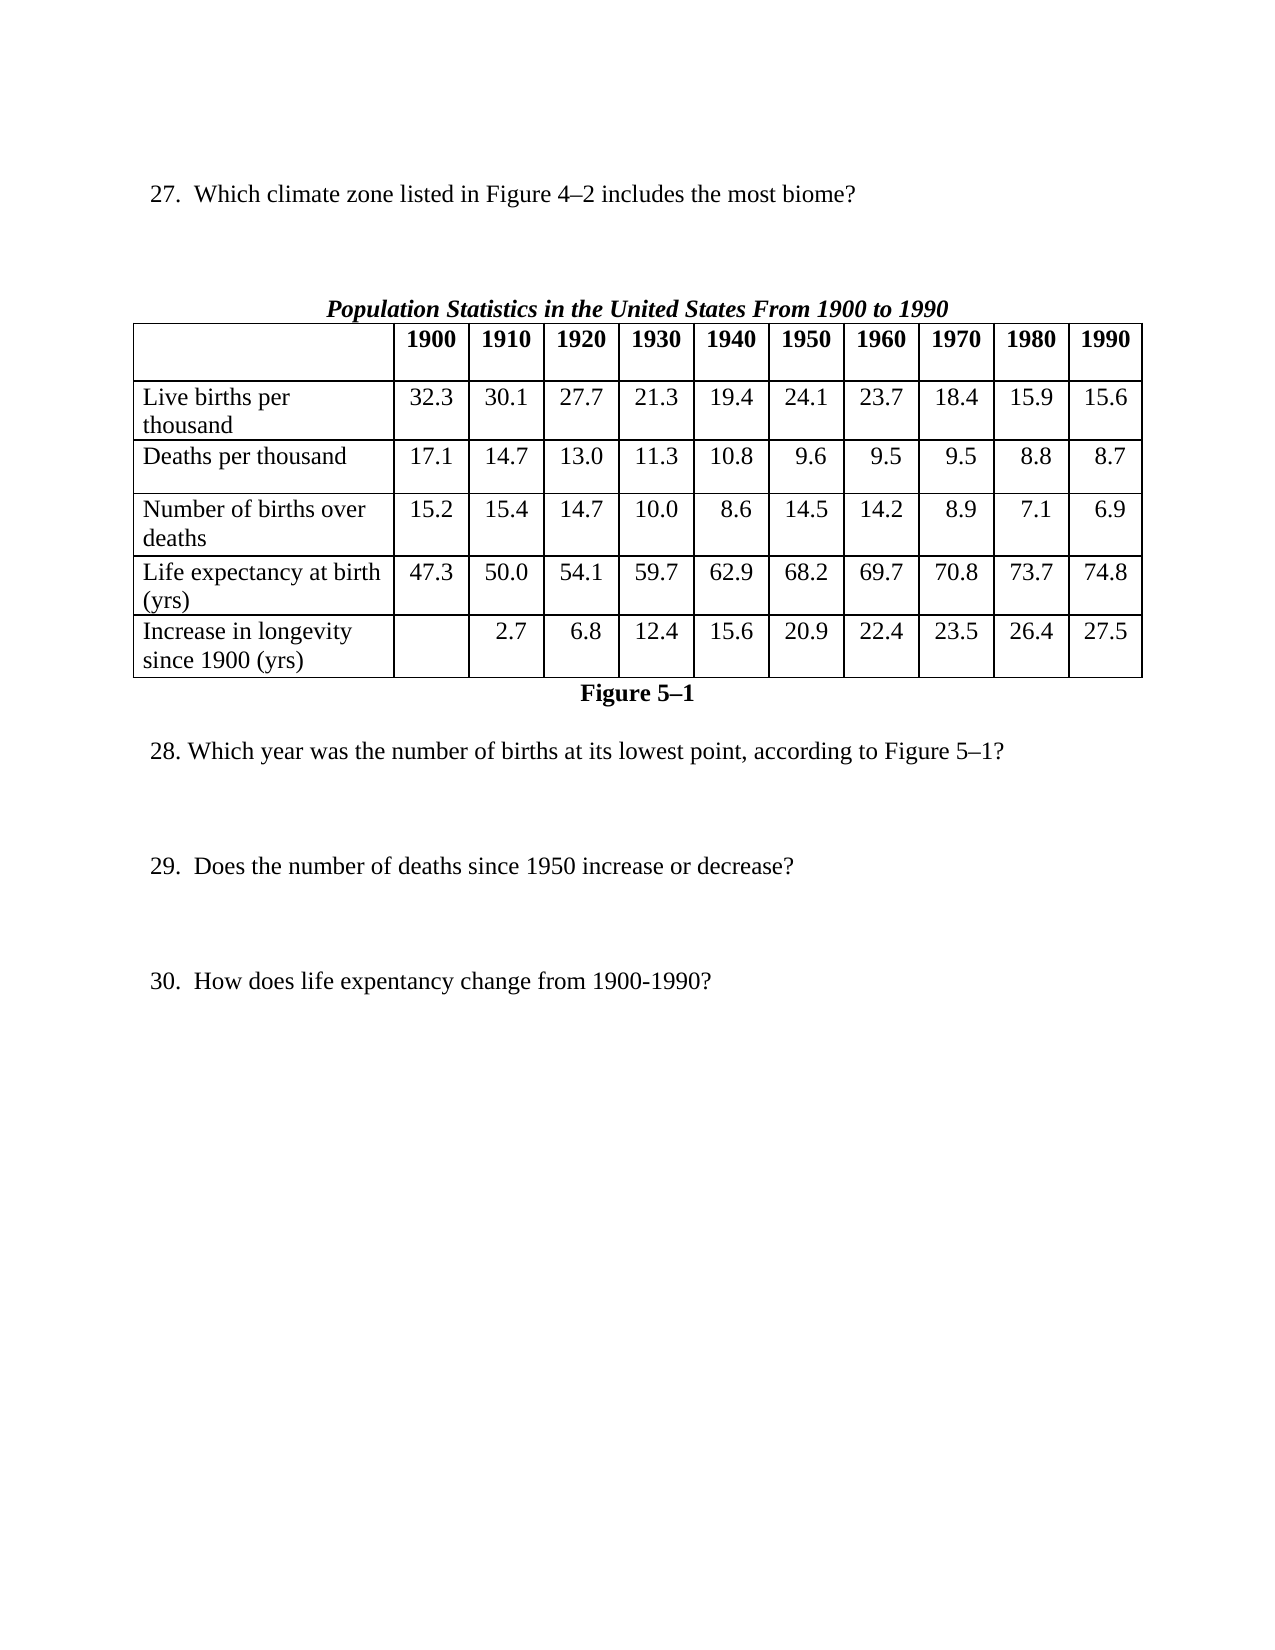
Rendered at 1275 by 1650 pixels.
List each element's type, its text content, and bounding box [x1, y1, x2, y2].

table_cell 24.1 [770, 382, 843, 439]
table_cell 15.6 [1070, 382, 1141, 439]
table_cell 14.7 [545, 494, 618, 555]
table_cell Increase in longevity since 1900 (yrs) [134, 616, 393, 677]
table_cell 14.2 [845, 494, 918, 555]
table_cell Deaths per thousand [134, 441, 393, 492]
table_cell 9.5 [920, 441, 993, 492]
table_cell 21.3 [620, 382, 693, 439]
table_cell 69.7 [845, 557, 918, 614]
table_cell 74.8 [1070, 557, 1141, 614]
table_cell 27.7 [545, 382, 618, 439]
table_cell [395, 616, 468, 677]
table_cell Number of births over deaths [134, 494, 393, 555]
table_cell 14.7 [470, 441, 543, 492]
text 30. How does life expentancy change from 1900-1990? [150, 966, 1125, 995]
table_cell 47.3 [395, 557, 468, 614]
table_cell 70.8 [920, 557, 993, 614]
table_cell 9.5 [845, 441, 918, 492]
table_cell 23.7 [845, 382, 918, 439]
table_cell 27.5 [1070, 616, 1141, 677]
table_cell 26.4 [995, 616, 1068, 677]
table_cell 1950 [770, 324, 843, 380]
table_cell [134, 324, 393, 380]
table_cell 1920 [545, 324, 618, 380]
table_cell 1960 [845, 324, 918, 380]
table_cell 19.4 [695, 382, 768, 439]
table_cell 1970 [920, 324, 993, 380]
table_cell 50.0 [470, 557, 543, 614]
table_cell 15.4 [470, 494, 543, 555]
table_cell 62.9 [695, 557, 768, 614]
table_cell 2.7 [470, 616, 543, 677]
table_cell 11.3 [620, 441, 693, 492]
table_header Population Statistics in the United States From 1900 to 1990 [133, 294, 1142, 322]
text 27. Which climate zone listed in Figure 4–2 includes the most biome? [150, 179, 1125, 207]
table_cell 15.9 [995, 382, 1068, 439]
table_cell 1980 [995, 324, 1068, 380]
table_cell 1900 [395, 324, 468, 380]
table_cell 20.9 [770, 616, 843, 677]
table_cell 15.6 [695, 616, 768, 677]
text Figure 5–1 [150, 678, 1125, 707]
table_cell 6.8 [545, 616, 618, 677]
table_cell 54.1 [545, 557, 618, 614]
table_cell 1930 [620, 324, 693, 380]
table_cell 17.1 [395, 441, 468, 492]
table_cell 30.1 [470, 382, 543, 439]
table_cell 8.6 [695, 494, 768, 555]
table_cell 7.1 [995, 494, 1068, 555]
table_cell 8.8 [995, 441, 1068, 492]
table_cell 1990 [1070, 324, 1141, 380]
table_cell 9.6 [770, 441, 843, 492]
table_cell 22.4 [845, 616, 918, 677]
table_cell 10.0 [620, 494, 693, 555]
table_cell Life expectancy at birth (yrs) [134, 557, 393, 614]
table_cell 73.7 [995, 557, 1068, 614]
table_cell 15.2 [395, 494, 468, 555]
table_cell 13.0 [545, 441, 618, 492]
table_cell Live births per thousand [134, 382, 393, 439]
table_cell 23.5 [920, 616, 993, 677]
table_cell 10.8 [695, 441, 768, 492]
table_cell 6.9 [1070, 494, 1141, 555]
table_cell 32.3 [395, 382, 468, 439]
text 29. Does the number of deaths since 1950 increase or decrease? [150, 851, 1125, 880]
table_cell 68.2 [770, 557, 843, 614]
table_cell 8.7 [1070, 441, 1141, 492]
text 28. Which year was the number of births at its lowest point, according to Figure 5–1? [150, 736, 1125, 765]
table_cell 1940 [695, 324, 768, 380]
table_cell 1910 [470, 324, 543, 380]
table_cell 8.9 [920, 494, 993, 555]
table_cell 18.4 [920, 382, 993, 439]
table_cell 14.5 [770, 494, 843, 555]
table_cell 59.7 [620, 557, 693, 614]
table_cell 12.4 [620, 616, 693, 677]
